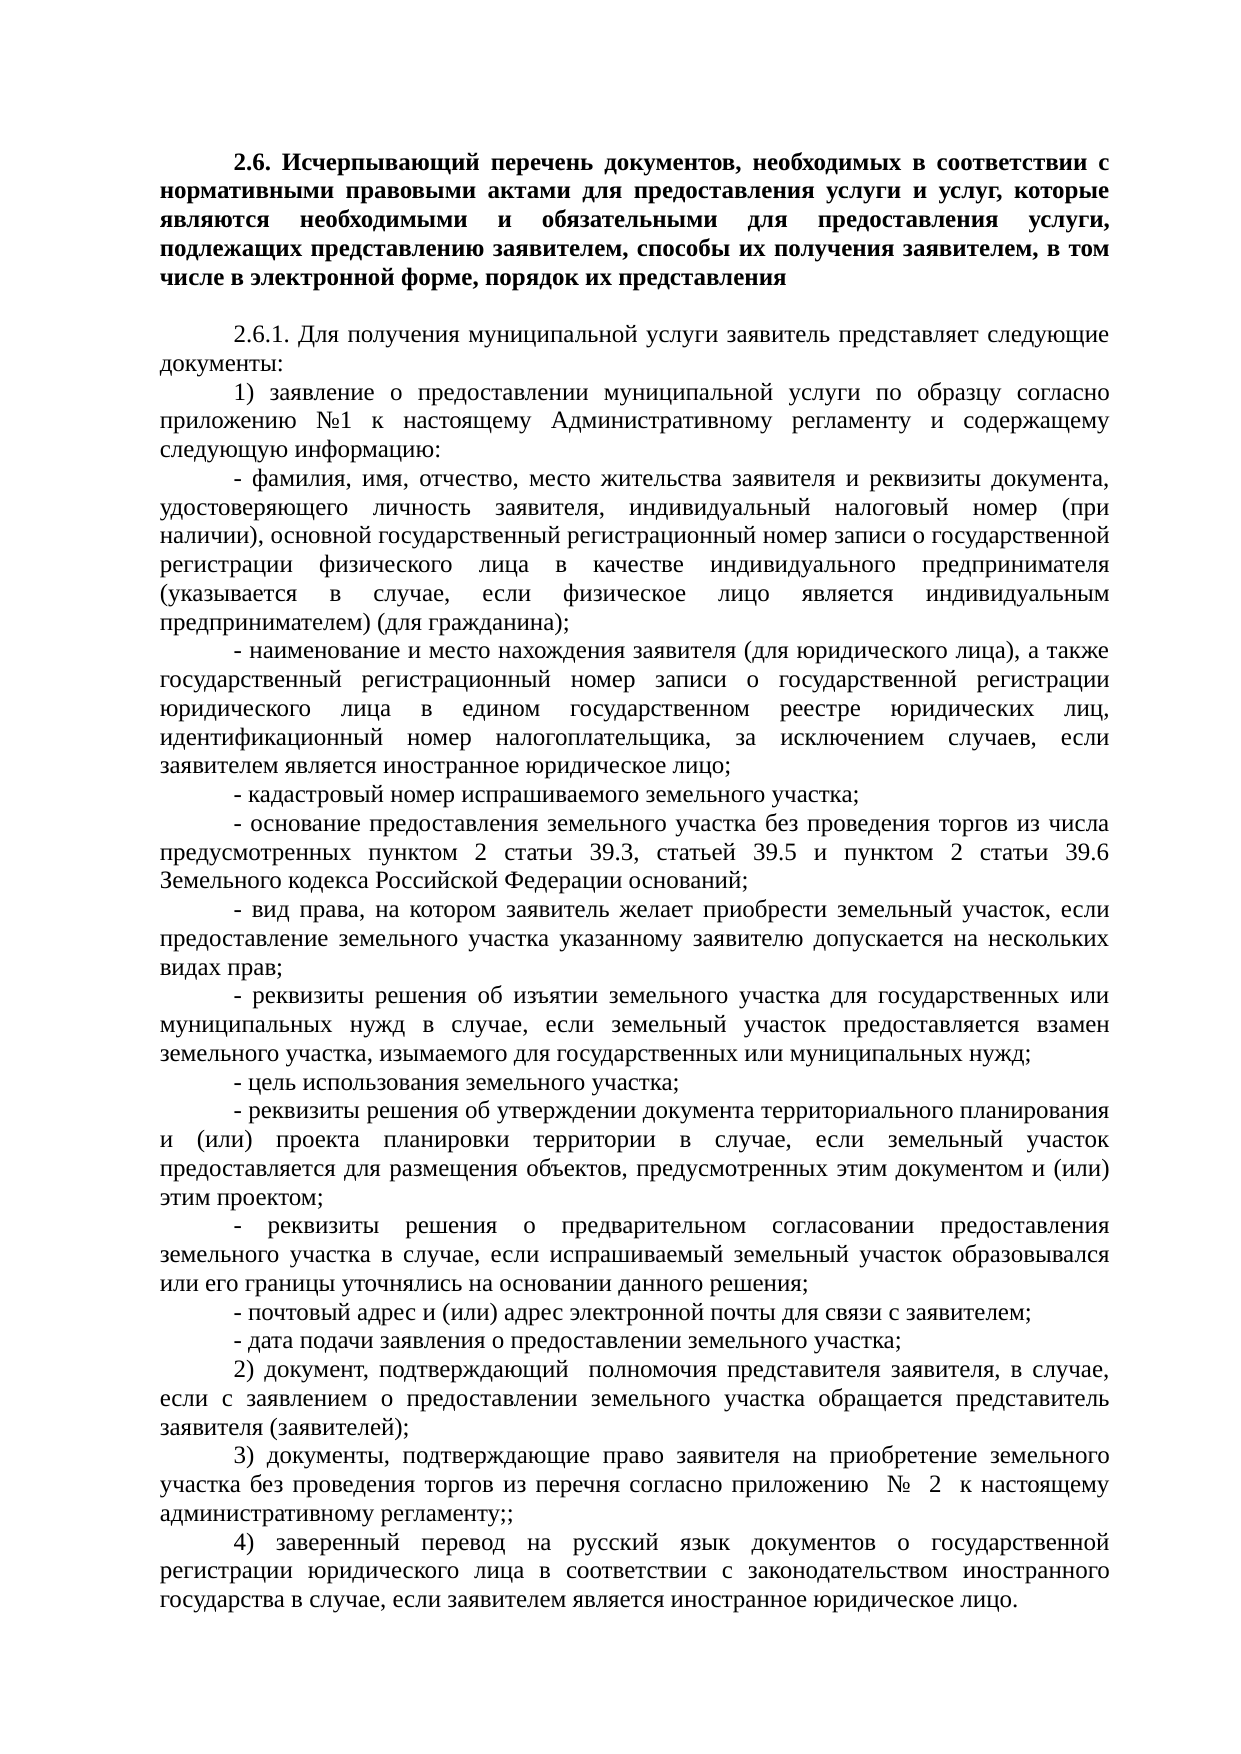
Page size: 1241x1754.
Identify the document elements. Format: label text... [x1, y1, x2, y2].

text 3) документы, подтверждающие право заявителя на приобретение земельного участка без проведения торгов из перечня согласно приложению № 2 к настоящему административному регламенту;; [159, 1441, 1110, 1527]
text - кадастровый номер испрашиваемого земельного участка; [159, 779, 1110, 808]
text - дата подачи заявления о предоставлении земельного участка; [159, 1326, 1110, 1354]
text 2.6.1. Для получения муниципальной услуги заявитель представляет следующие документы: [159, 319, 1110, 377]
text 2.6. Исчерпывающий перечень документов, необходимых в соответствии с нормативными правовыми актами для предоставления услуги и услуг, которые являются необходимыми и обязательными для предоставления услуги, подлежащих представлению заявителем, способы их получения заявителем, в том числе в электронной форме, порядок их представления [159, 147, 1110, 291]
text - фамилия, имя, отчество, место жительства заявителя и реквизиты документа, удостоверяющего личность заявителя, индивидуальный налоговый номер (при наличии), основной государственный регистрационный номер записи о государственной регистрации физического лица в качестве индивидуального предпринимателя (указывается в случае, если физическое лицо является индивидуальным предпринимателем) (для гражданина); [159, 463, 1110, 636]
text - реквизиты решения о предварительном согласовании предоставления земельного участка в случае, если испрашиваемый земельный участок образовывался или его границы уточнялись на основании данного решения; [159, 1211, 1110, 1297]
text - реквизиты решения об изъятии земельного участка для государственных или муниципальных нужд в случае, если земельный участок предоставляется взамен земельного участка, изымаемого для государственных или муниципальных нужд; [159, 981, 1110, 1067]
text 2) документ, подтверждающий полномочия представителя заявителя, в случае, если с заявлением о предоставлении земельного участка обращается представитель заявителя (заявителей); [159, 1354, 1110, 1441]
text - основание предоставления земельного участка без проведения торгов из числа предусмотренных пунктом 2 статьи 39.3, статьей 39.5 и пунктом 2 статьи 39.6 Земельного кодекса Российской Федерации оснований; [159, 808, 1110, 894]
text 4) заверенный перевод на русский язык документов о государственной регистрации юридического лица в соответствии с законодательством иностранного государства в случае, если заявителем является иностранное юридическое лицо. [159, 1527, 1110, 1613]
text - реквизиты решения об утверждении документа территориального планирования и (или) проекта планировки территории в случае, если земельный участок предоставляется для размещения объектов, предусмотренных этим документом и (или) этим проектом; [159, 1096, 1110, 1211]
text 1) заявление о предоставлении муниципальной услуги по образцу согласно приложению №1 к настоящему Административному регламенту и содержащему следующую информацию: [159, 377, 1110, 463]
text - почтовый адрес и (или) адрес электронной почты для связи с заявителем; [159, 1297, 1110, 1326]
text - цель использования земельного участка; [159, 1067, 1110, 1096]
text - наименование и место нахождения заявителя (для юридического лица), а также государственный регистрационный номер записи о государственной регистрации юридического лица в едином государственном реестре юридических лиц, идентификационный номер налогоплательщика, за исключением случаев, если заявителем является иностранное юридическое лицо; [159, 636, 1110, 779]
text - вид права, на котором заявитель желает приобрести земельный участок, если предоставление земельного участка указанному заявителю допускается на нескольких видах прав; [159, 894, 1110, 981]
